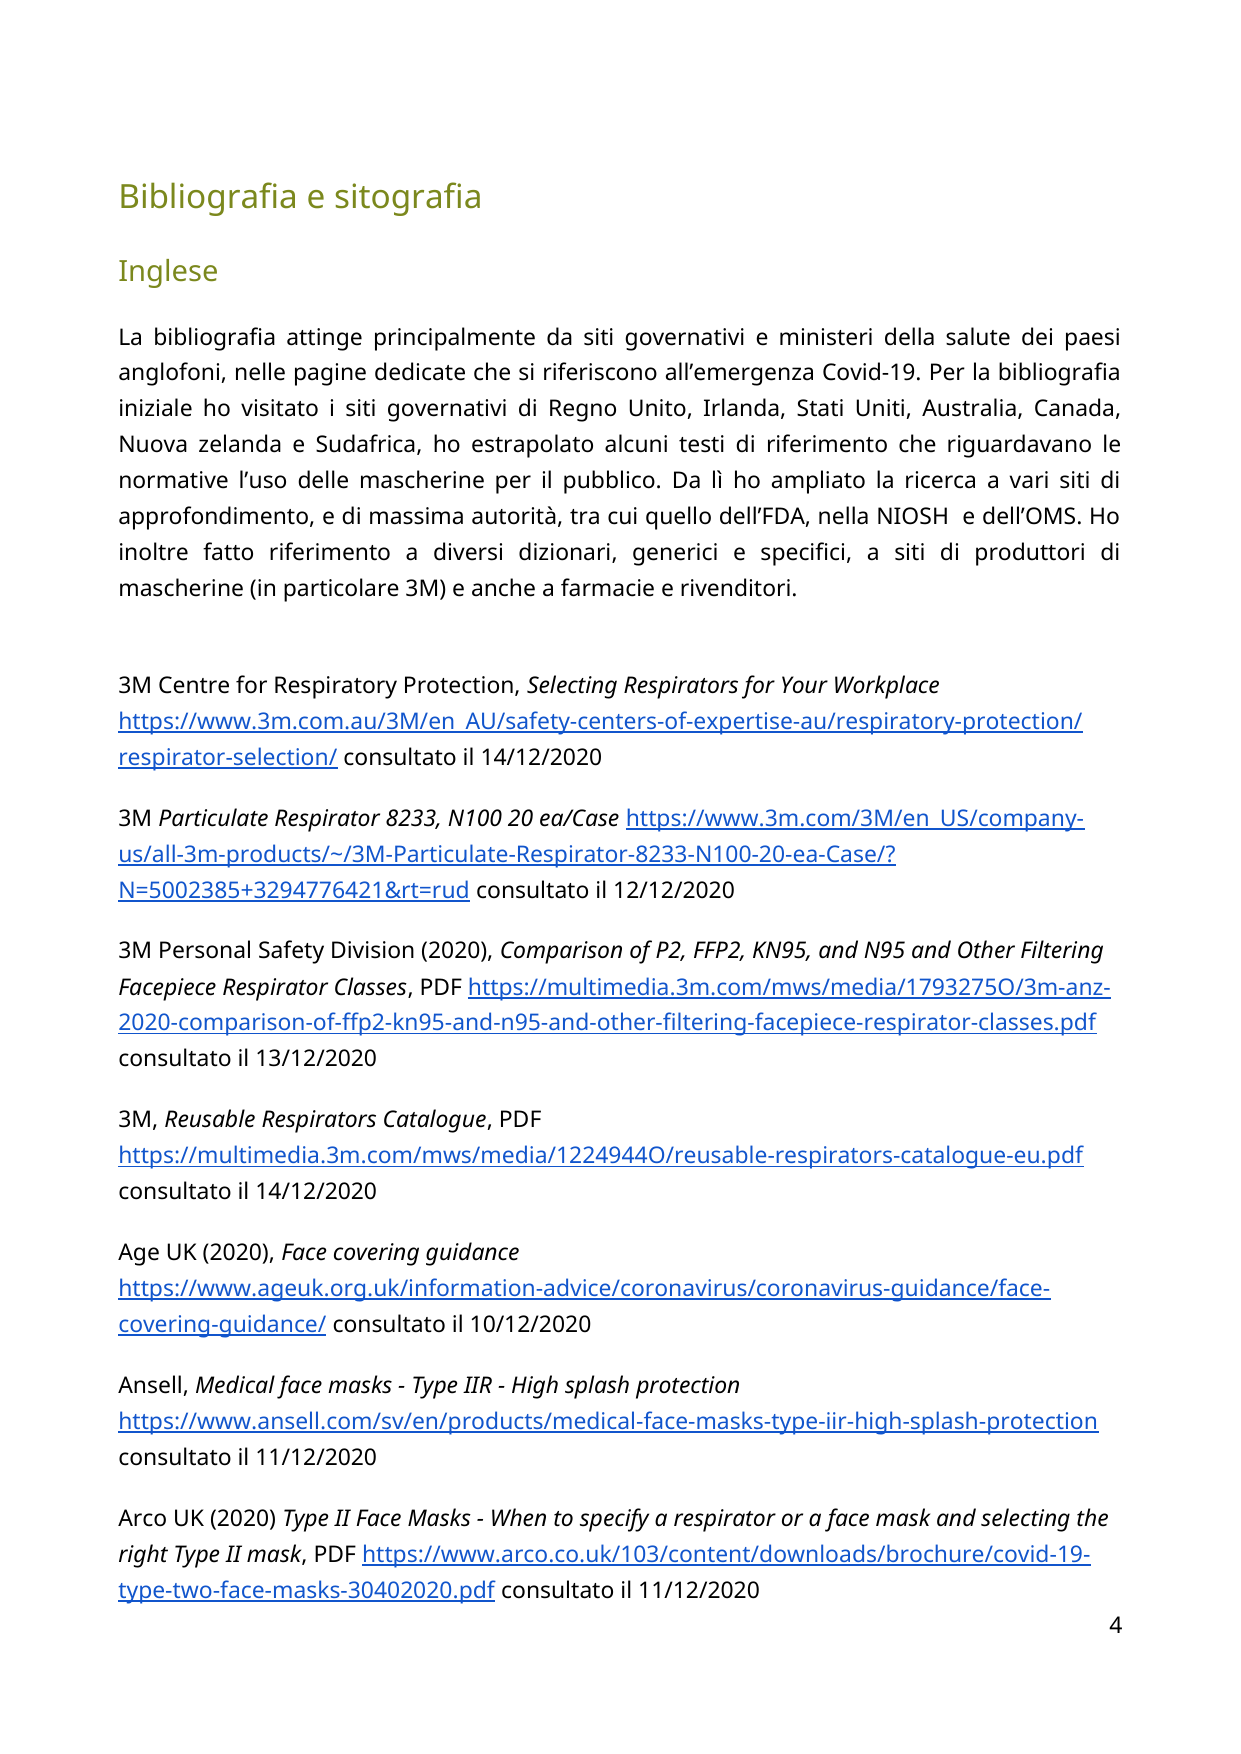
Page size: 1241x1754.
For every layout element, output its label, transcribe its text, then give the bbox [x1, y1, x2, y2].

subtitle Inglese [118, 250, 1122, 289]
text 3M Particulate Respirator 8233, N100 20 ea/Case https://www.3m.com/3M/en_US/company-us/all-3m-products/~/3M-Particulate-Respirator-8233-N100-20-ea-Case/?N=5002385+3294776421&rt=rud consultato il 12/12/2020 [118, 802, 1122, 905]
text Age UK (2020), Face covering guidance https://www.ageuk.org.uk/information-advice/coronavirus/coronavirus-guidance/face-covering-guidance/ consultato il 10/12/2020 [118, 1236, 1122, 1339]
text Arco UK (2020) Type II Face Masks - When to specify a respirator or a face mask and selecting the right Type II mask, PDF https://www.arco.co.uk/103/content/downloads/brochure/covid-19-type-two-face-masks-30402020.pdf consultato il 11/12/2020 [118, 1502, 1122, 1605]
text 3M Personal Safety Division (2020), Comparison of P2, FFP2, KN95, and N95 and Other Filtering Facepiece Respirator Classes, PDF https://multimedia.3m.com/mws/media/1793275O/3m-anz-2020-comparison-of-ffp2-kn95-and-n95-and-other-filtering-facepiece-respirator-classes.pdf consultato il 13/12/2020 [118, 934, 1122, 1073]
text 3M Centre for Respiratory Protection, Selecting Respirators for Your Workplace https://www.3m.com.au/3M/en_AU/safety-centers-of-expertise-au/respiratory-protection/respirator-selection/ consultato il 14/12/2020 [118, 633, 1122, 772]
text La bibliografia attinge principalmente da siti governativi e ministeri della salute dei paesi anglofoni, nelle pagine dedicate che si riferiscono all’emergenza Covid-19. Per la bibliografia iniziale ho visitato i siti governativi di Regno Unito, Irlanda, Stati Uniti, Australia, Canada, Nuova zelanda e Sudafrica, ho estrapolato alcuni testi di riferimento che riguardavano le normative l’uso delle mascherine per il pubblico. Da lì ho ampliato la ricerca a vari siti di approfondimento, e di massima autorità, tra cui quello dell’FDA, nella NIOSH e dell’OMS. Ho inoltre fatto riferimento a diversi dizionari, generici e specifici, a siti di produttori di mascherine (in particolare 3M) e anche a farmacie e rivenditori. [118, 320, 1122, 603]
text 3M, Reusable Respirators Catalogue, PDF https://multimedia.3m.com/mws/media/1224944O/reusable-respirators-catalogue-eu.pdf consultato il 14/12/2020 [118, 1103, 1122, 1206]
text Ansell, Medical face masks - Type IIR - High splash protection https://www.ansell.com/sv/en/products/medical-face-masks-type-iir-high-splash-protection consultato il 11/12/2020 [118, 1369, 1122, 1472]
subtitle Bibliografia e sitografia [118, 173, 1122, 218]
